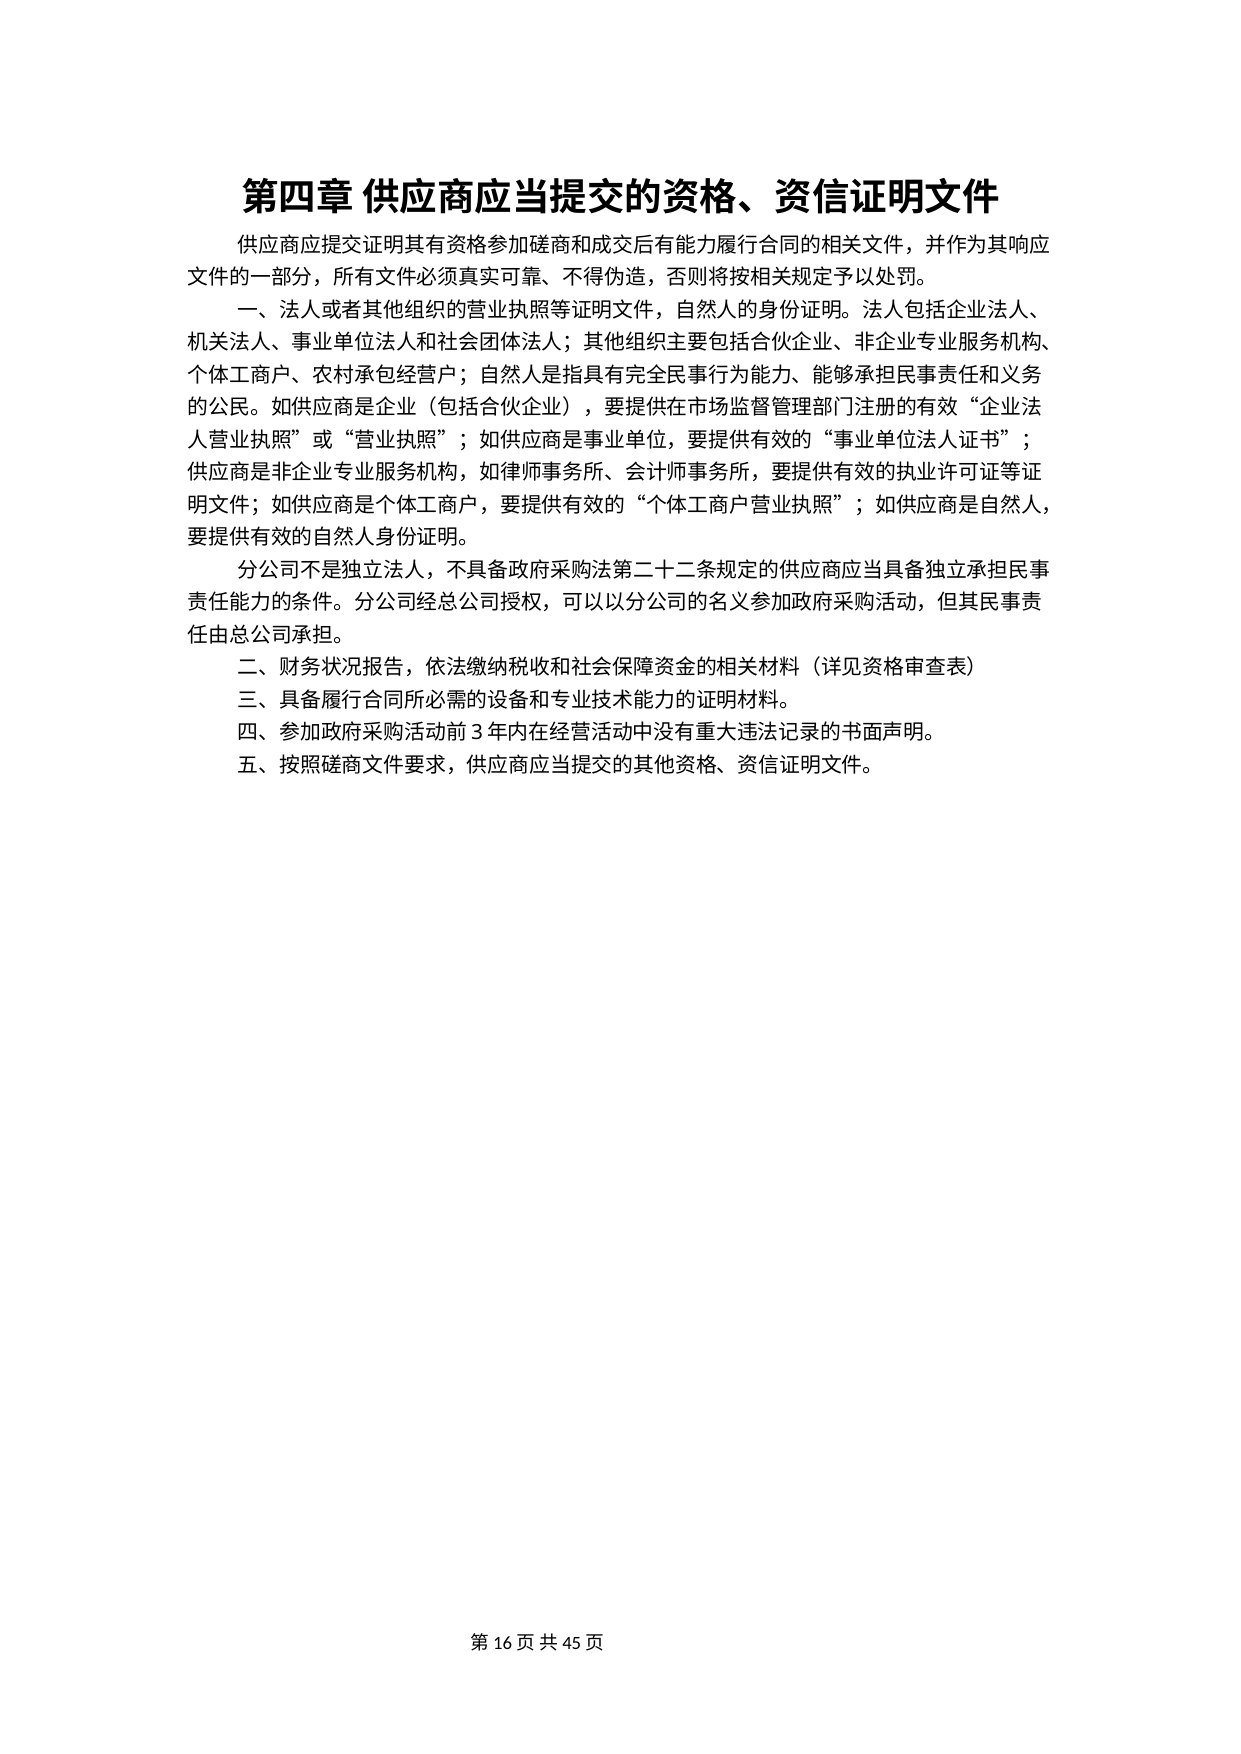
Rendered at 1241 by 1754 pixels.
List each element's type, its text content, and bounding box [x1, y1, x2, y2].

text 一、法人或者其他组织的营业执照等证明文件，自然人的身份证明。法人包括企业法人、机关法人、事业单位法人和社会团体法人；其他组织主要包括合伙企业、非企业专业服务机构、个体工商户、农村承包经营户；自然人是指具有完全民事行为能力、能够承担民事责任和义务的公民。如供应商是企业（包括合伙企业），要提供在市场监督管理部门注册的有效“企业法人营业执照”或“营业执照”；如供应商是事业单位，要提供有效的“事业单位法人证书”；供应商是非企业专业服务机构，如律师事务所、会计师事务所，要提供有效的执业许可证等证明文件；如供应商是个体工商户，要提供有效的“个体工商户营业执照”；如供应商是自然人，要提供有效的自然人身份证明。 [187, 292, 1053, 552]
text 三、具备履行合同所必需的设备和专业技术能力的证明材料。 [187, 682, 1053, 714]
text 五、按照磋商文件要求，供应商应当提交的其他资格、资信证明文件。 [187, 747, 1053, 779]
text 二、财务状况报告，依法缴纳税收和社会保障资金的相关材料（详见资格审查表） [187, 649, 1053, 682]
text 四、参加政府采购活动前3年内在经营活动中没有重大违法记录的书面声明。 [187, 714, 1053, 747]
text 供应商应提交证明其有资格参加磋商和成交后有能力履行合同的相关文件，并作为其响应文件的一部分，所有文件必须真实可靠、不得伪造，否则将按相关规定予以处罚。 [187, 227, 1053, 292]
text 第四章 供应商应当提交的资格、资信证明文件 [187, 162, 1053, 227]
text 分公司不是独立法人，不具备政府采购法第二十二条规定的供应商应当具备独立承担民事责任能力的条件。分公司经总公司授权，可以以分公司的名义参加政府采购活动，但其民事责任由总公司承担。 [187, 552, 1053, 649]
